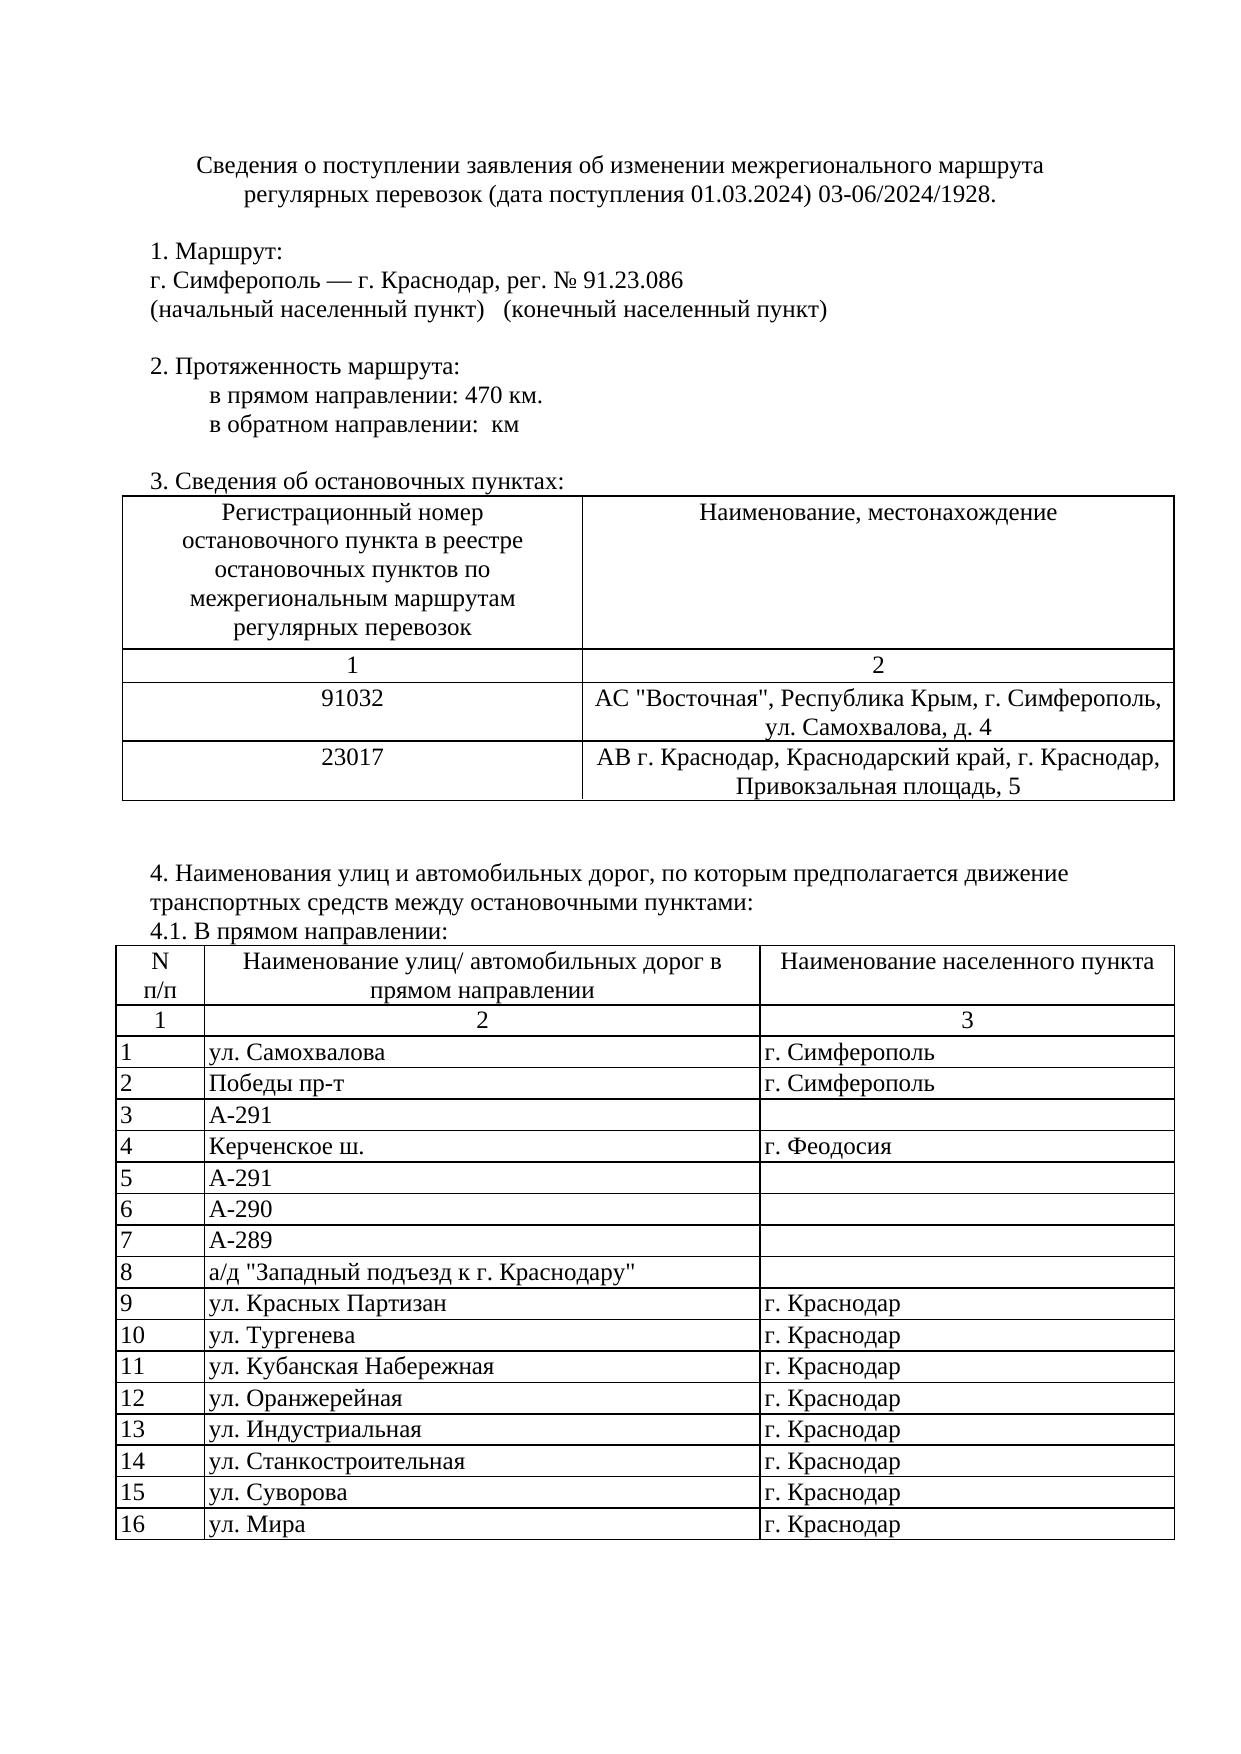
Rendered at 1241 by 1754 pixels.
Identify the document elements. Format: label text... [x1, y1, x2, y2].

table_cell г. Краснодар [761, 1320, 1174, 1350]
table_cell г. Краснодар [761, 1477, 1174, 1507]
table_cell [761, 1100, 1174, 1130]
table_cell А-291 [205, 1163, 759, 1193]
table_cell АВ г. Краснодар, Краснодарский край, г. Краснодар, Привокзальная площадь, 5 [583, 742, 1173, 799]
table_cell А-290 [205, 1194, 759, 1224]
table_cell ул. Кубанская Набережная [205, 1352, 759, 1381]
table_cell А-289 [205, 1226, 759, 1256]
text в обратном направлении: км [150, 409, 1090, 437]
table_cell 1 [123, 650, 582, 681]
table_cell АС "Восточная", Республика Крым, г. Симферополь, ул. Самохвалова, д. 4 [583, 683, 1173, 740]
table_cell ул. Тургенева [205, 1320, 759, 1350]
table_header N п/п [117, 946, 204, 1004]
table_cell Керченское ш. [205, 1131, 759, 1161]
text 3. Сведения об остановочных пунктах: [150, 466, 1090, 495]
table_cell г. Феодосия [761, 1131, 1174, 1161]
table_cell г. Симферополь [761, 1037, 1174, 1067]
table_cell г. Краснодар [761, 1415, 1174, 1444]
table_cell ул. Суворова [205, 1477, 759, 1507]
table_cell ул. Оранжерейная [205, 1383, 759, 1413]
table_header Регистрационный номер остановочного пункта в реестре остановочных пунктов по межрегиональным маршрутам регулярных перевозок [123, 497, 582, 648]
table_cell 9 [117, 1289, 204, 1318]
table_cell 15 [117, 1477, 204, 1507]
table_cell 5 [117, 1163, 204, 1193]
table_cell ул. Индустриальная [205, 1415, 759, 1444]
table_cell 10 [117, 1320, 204, 1350]
table_cell 2 [205, 1006, 759, 1035]
table_cell [761, 1226, 1174, 1256]
table_cell Победы пр-т [205, 1068, 759, 1098]
table_cell ул. Станкостроительная [205, 1446, 759, 1476]
table_cell 23017 [123, 742, 582, 799]
text Сведения о поступлении заявления об изменении межрегионального маршрута регулярных перевозок (дата поступления 01.03.2024) 03-06/2024/1928. [150, 150, 1090, 207]
table_cell 7 [117, 1226, 204, 1256]
table_header Наименование населенного пункта [761, 946, 1174, 1004]
text (начальный населенный пункт) (конечный населенный пункт) [150, 294, 1090, 322]
table_cell 4 [117, 1131, 204, 1161]
table_cell 11 [117, 1352, 204, 1381]
table_cell 16 [117, 1509, 204, 1539]
table_cell 13 [117, 1415, 204, 1444]
table_cell 3 [761, 1006, 1174, 1035]
table_cell [761, 1163, 1174, 1193]
table_cell 1 [117, 1037, 204, 1067]
table_cell 91032 [123, 683, 582, 740]
table_cell г. Краснодар [761, 1383, 1174, 1413]
text 1. Маршрут: [150, 236, 1090, 265]
table_cell 6 [117, 1194, 204, 1224]
text 2. Протяженность маршрута: [150, 351, 1090, 380]
table_cell [761, 1257, 1174, 1287]
table_cell [761, 1194, 1174, 1224]
table_cell а/д "Западный подъезд к г. Краснодару" [205, 1257, 759, 1287]
table_cell 12 [117, 1383, 204, 1413]
table_cell г. Краснодар [761, 1352, 1174, 1381]
text 4. Наименования улиц и автомобильных дорог, по которым предполагается движение транспортных средств между остановочными пунктами: [150, 858, 1090, 916]
table_cell г. Краснодар [761, 1289, 1174, 1318]
text в прямом направлении: 470 км. [150, 380, 1090, 409]
table_cell г. Симферополь [761, 1068, 1174, 1098]
table_cell г. Краснодар [761, 1509, 1174, 1539]
table_cell ул. Красных Партизан [205, 1289, 759, 1318]
text г. Симферополь — г. Краснодар, рег. № 91.23.086 [150, 265, 1090, 294]
table_cell 2 [117, 1068, 204, 1098]
text 4.1. В прямом направлении: [150, 916, 1090, 945]
table_cell 8 [117, 1257, 204, 1287]
table_cell 3 [117, 1100, 204, 1130]
table_cell ул. Самохвалова [205, 1037, 759, 1067]
table_cell 1 [117, 1006, 204, 1035]
table_cell 2 [583, 650, 1173, 681]
table_header Наименование улиц/ автомобильных дорог в прямом направлении [205, 946, 759, 1004]
table_cell 14 [117, 1446, 204, 1476]
table_cell г. Краснодар [761, 1446, 1174, 1476]
table_cell ул. Мира [205, 1509, 759, 1539]
table_cell А-291 [205, 1100, 759, 1130]
table_header Наименование, местонахождение [583, 497, 1173, 648]
